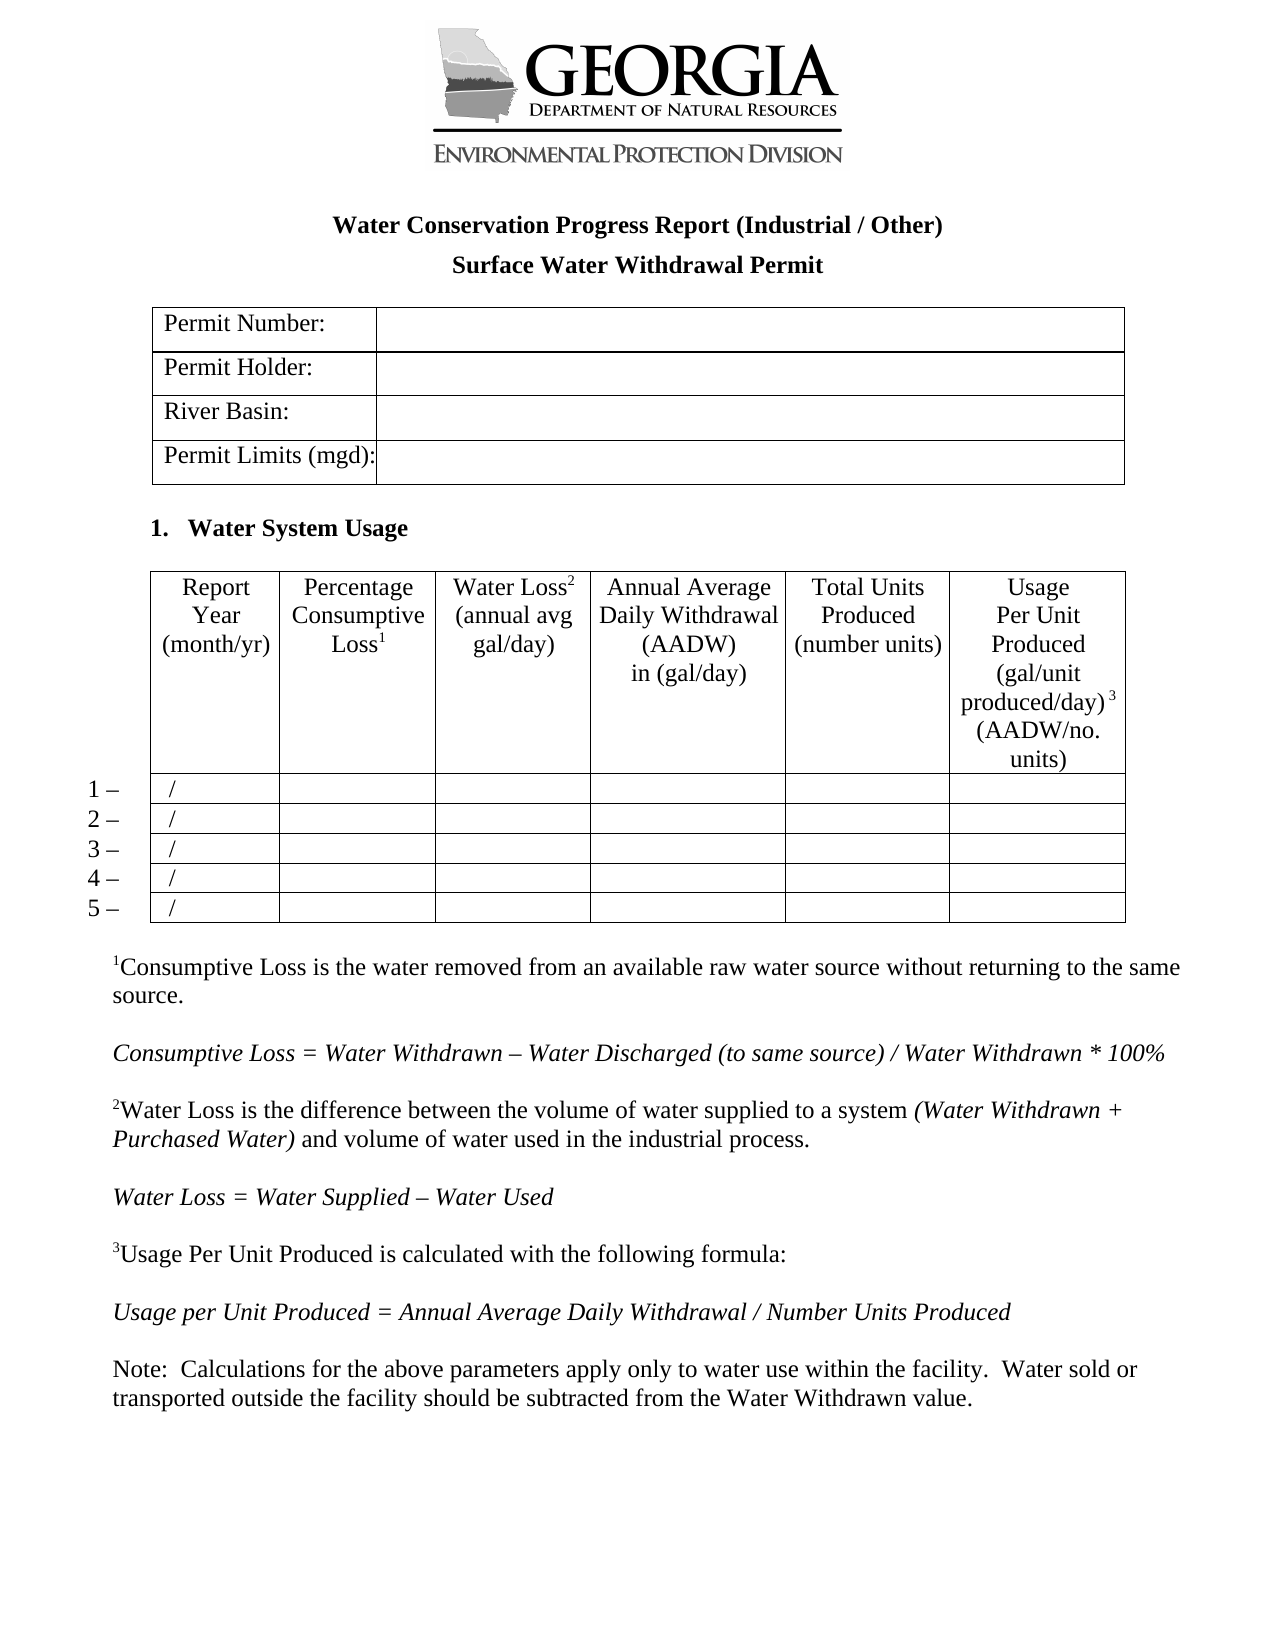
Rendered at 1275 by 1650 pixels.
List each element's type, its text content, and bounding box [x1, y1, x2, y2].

text Water Conservation Progress Report (Industrial / Other) [150, 211, 1125, 239]
table_cell [436, 834, 590, 862]
table_cell [591, 893, 785, 922]
table_header Water Loss2 (annual avg gal/day) [436, 572, 590, 773]
picture [425, 20, 850, 171]
text Consumptive Loss = Water Withdrawn – Water Discharged (to same source) / Water Withdrawn * 100% [112, 1038, 1200, 1067]
table_cell [591, 804, 785, 833]
table_header Report Year (month/yr) [151, 572, 279, 773]
table_cell [436, 893, 590, 922]
table_cell [786, 834, 949, 862]
table_cell [950, 834, 1125, 862]
table_header Permit Number: [153, 308, 376, 351]
table_cell [591, 864, 785, 892]
table_cell [950, 864, 1125, 892]
table_cell [280, 834, 435, 862]
table_header Usage Per Unit Produced (gal/unit produced/day) 3 (AADW/no. units) [950, 572, 1125, 773]
table_cell [377, 441, 1124, 483]
text 3Usage Per Unit Produced is calculated with the following formula: [112, 1239, 1275, 1268]
table_cell [280, 774, 435, 803]
table_cell [280, 893, 435, 922]
table_cell [786, 893, 949, 922]
table_cell 1 – / [151, 774, 279, 803]
text 1Consumptive Loss is the water removed from an available raw water source without returning to the same source. [112, 952, 1200, 1009]
table_cell [280, 804, 435, 833]
table_header [377, 308, 1124, 351]
table_cell [950, 774, 1125, 803]
table_cell [436, 774, 590, 803]
table_cell [436, 864, 590, 892]
table_cell [786, 804, 949, 833]
table_cell [591, 834, 785, 862]
table_cell 4 – / [151, 864, 279, 892]
table_cell [786, 864, 949, 892]
table_cell [436, 804, 590, 833]
table_cell [786, 774, 949, 803]
text Water Loss = Water Supplied – Water Used [112, 1182, 1275, 1211]
text 2Water Loss is the difference between the volume of water supplied to a system (Water Withdrawn + Purchased Water) and volume of water used in the industrial process. [112, 1096, 1200, 1153]
table_cell 3 – / [151, 834, 279, 862]
table_header Percentage Consumptive Loss1 [280, 572, 435, 773]
table_cell Permit Limits (mgd): [153, 441, 376, 483]
table_cell [280, 864, 435, 892]
table_cell [377, 396, 1124, 439]
table_cell Permit Holder: [153, 353, 376, 395]
table_header Annual Average Daily Withdrawal (AADW) in (gal/day) [591, 572, 785, 773]
table_cell [377, 353, 1124, 395]
table_cell 2 – / [151, 804, 279, 833]
table_cell [591, 774, 785, 803]
text Usage per Unit Produced = Annual Average Daily Withdrawal / Number Units Produced [112, 1297, 1275, 1326]
table_cell [950, 804, 1125, 833]
list Water System Usage [150, 513, 1275, 542]
text Surface Water Withdrawal Permit [150, 250, 1125, 278]
table_header Total Units Produced (number units) [786, 572, 949, 773]
text Note: Calculations for the above parameters apply only to water use within the facility. Water sold or transported outside the facility should be subtracted from the Water Withdrawn value. [112, 1354, 1200, 1412]
table_cell [950, 893, 1125, 922]
table_cell River Basin: [153, 396, 376, 439]
table_cell 5 – / [151, 893, 279, 922]
